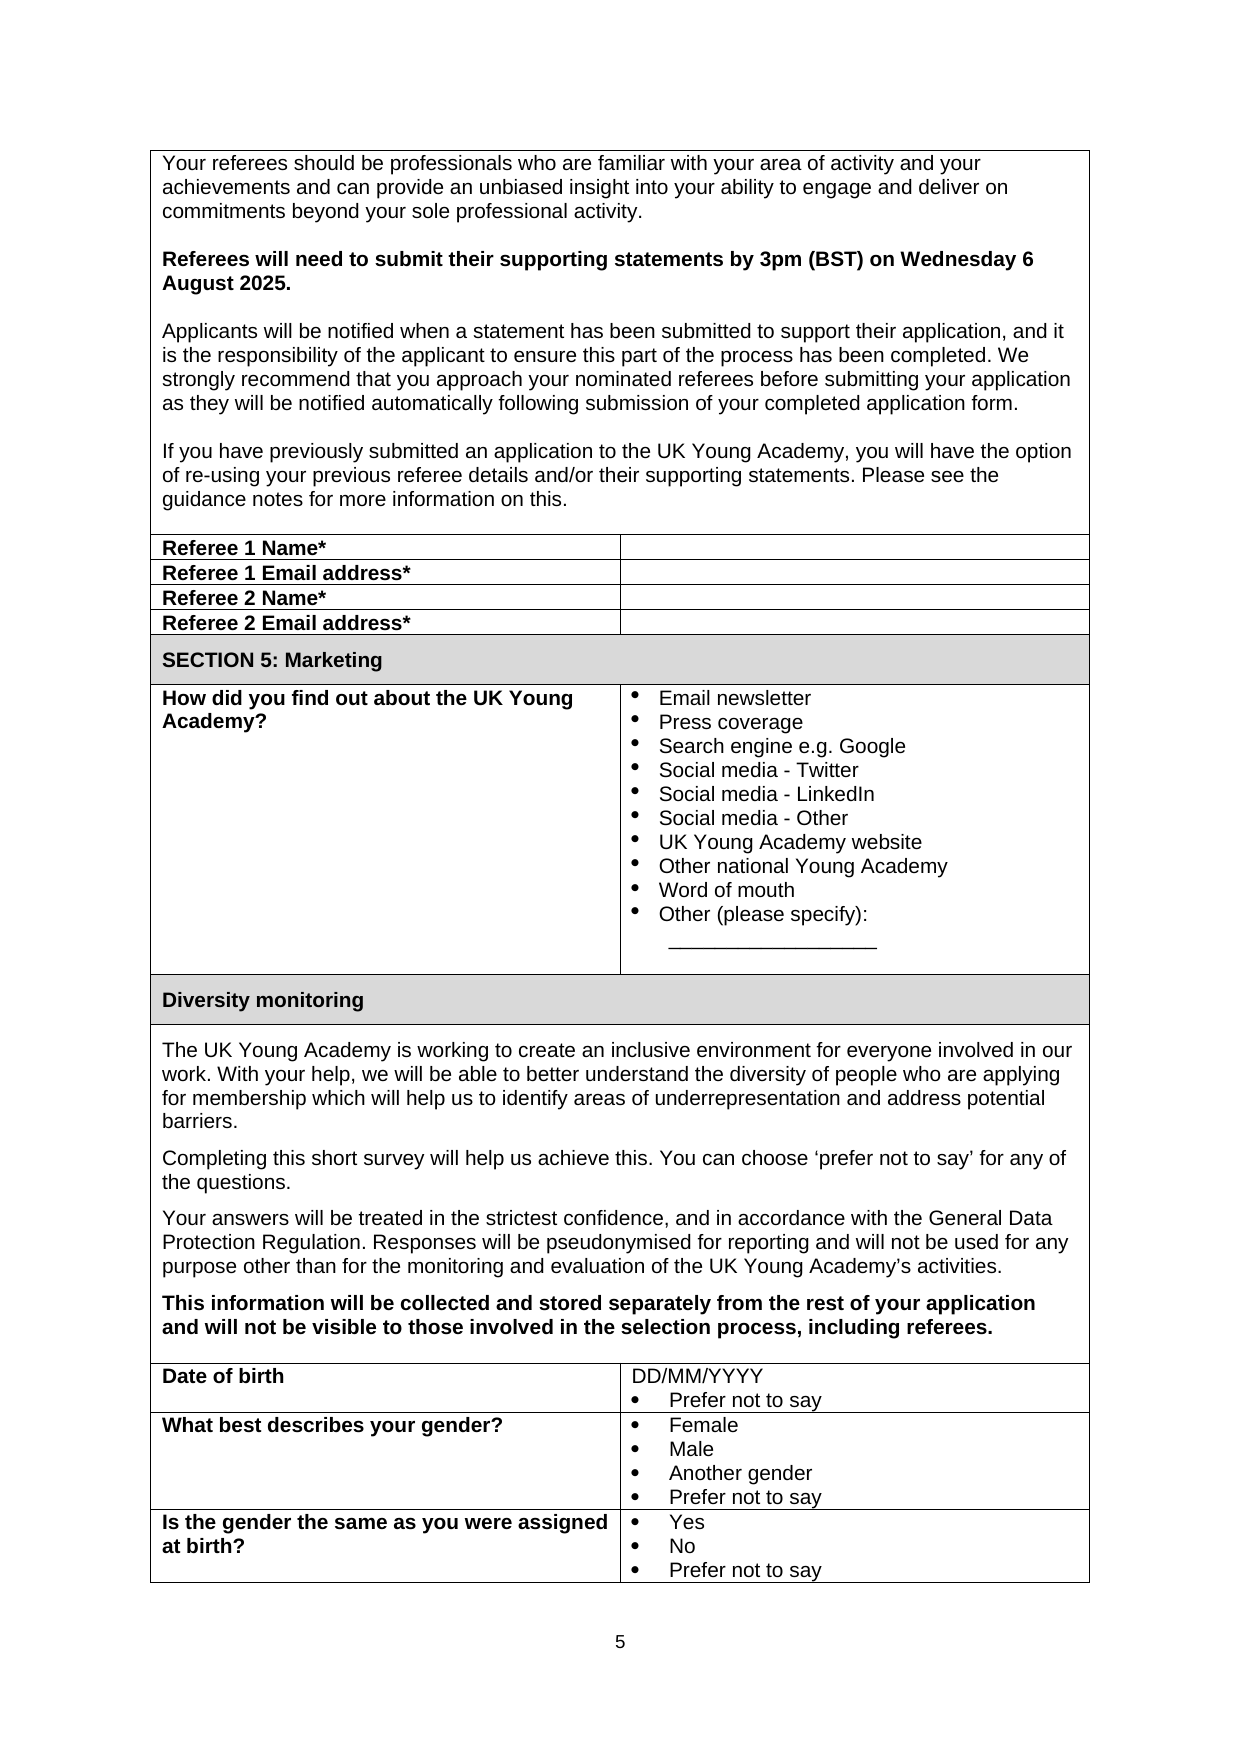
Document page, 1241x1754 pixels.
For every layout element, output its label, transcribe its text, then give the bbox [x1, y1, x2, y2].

table_cell Yes No Prefer not to say [621, 1510, 1089, 1582]
table_cell [621, 610, 1089, 634]
table_cell Is the gender the same as you were assigned at birth? [151, 1510, 620, 1582]
table_cell The UK Young Academy is working to create an inclusive environment for everyone involved in our work. With your help, we will be able to better understand the diversity of people who are applying for membership which will help us to identify areas of underrepresentation and address potential barriers. Completing this short survey will help us achieve this. You can choose ‘prefer not to say’ for any of the questions. Your answers will be treated in the strictest confidence, and in accordance with the General Data Protection Regulation. Responses will be pseudonymised for reporting and will not be used for any purpose other than for the monitoring and evaluation of the UK Young Academy’s activities. This information will be collected and stored separately from the rest of your application and will not be visible to those involved in the selection process, including referees. [151, 1025, 1089, 1362]
table_cell What best describes your gender? [151, 1413, 620, 1509]
table_cell Diversity monitoring [151, 975, 1089, 1024]
table_cell How did you find out about the UK Young Academy? [151, 685, 620, 974]
table_cell Referee 1 Email address* [151, 560, 620, 584]
table_cell [621, 585, 1089, 609]
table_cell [151, 151, 1089, 534]
table_cell Email newsletter Press coverage Search engine e.g. Google Social media - Twitter Social media - LinkedIn Social media - Other UK Young Academy website Other national Young Academy Word of mouth Other (please specify): __________________ [621, 685, 1089, 974]
table_cell Referee 2 Email address* [151, 610, 620, 634]
table_cell Referee 1 Name* [151, 535, 620, 559]
table_cell Female Male Another gender Prefer not to say [621, 1413, 1089, 1509]
table_cell [621, 535, 1089, 559]
table_cell SECTION 5: Marketing [151, 635, 1089, 684]
table_cell Date of birth [151, 1364, 620, 1412]
table_cell DD/MM/YYYY Prefer not to say [621, 1364, 1089, 1412]
table_cell [621, 560, 1089, 584]
table_cell Referee 2 Name* [151, 585, 620, 609]
